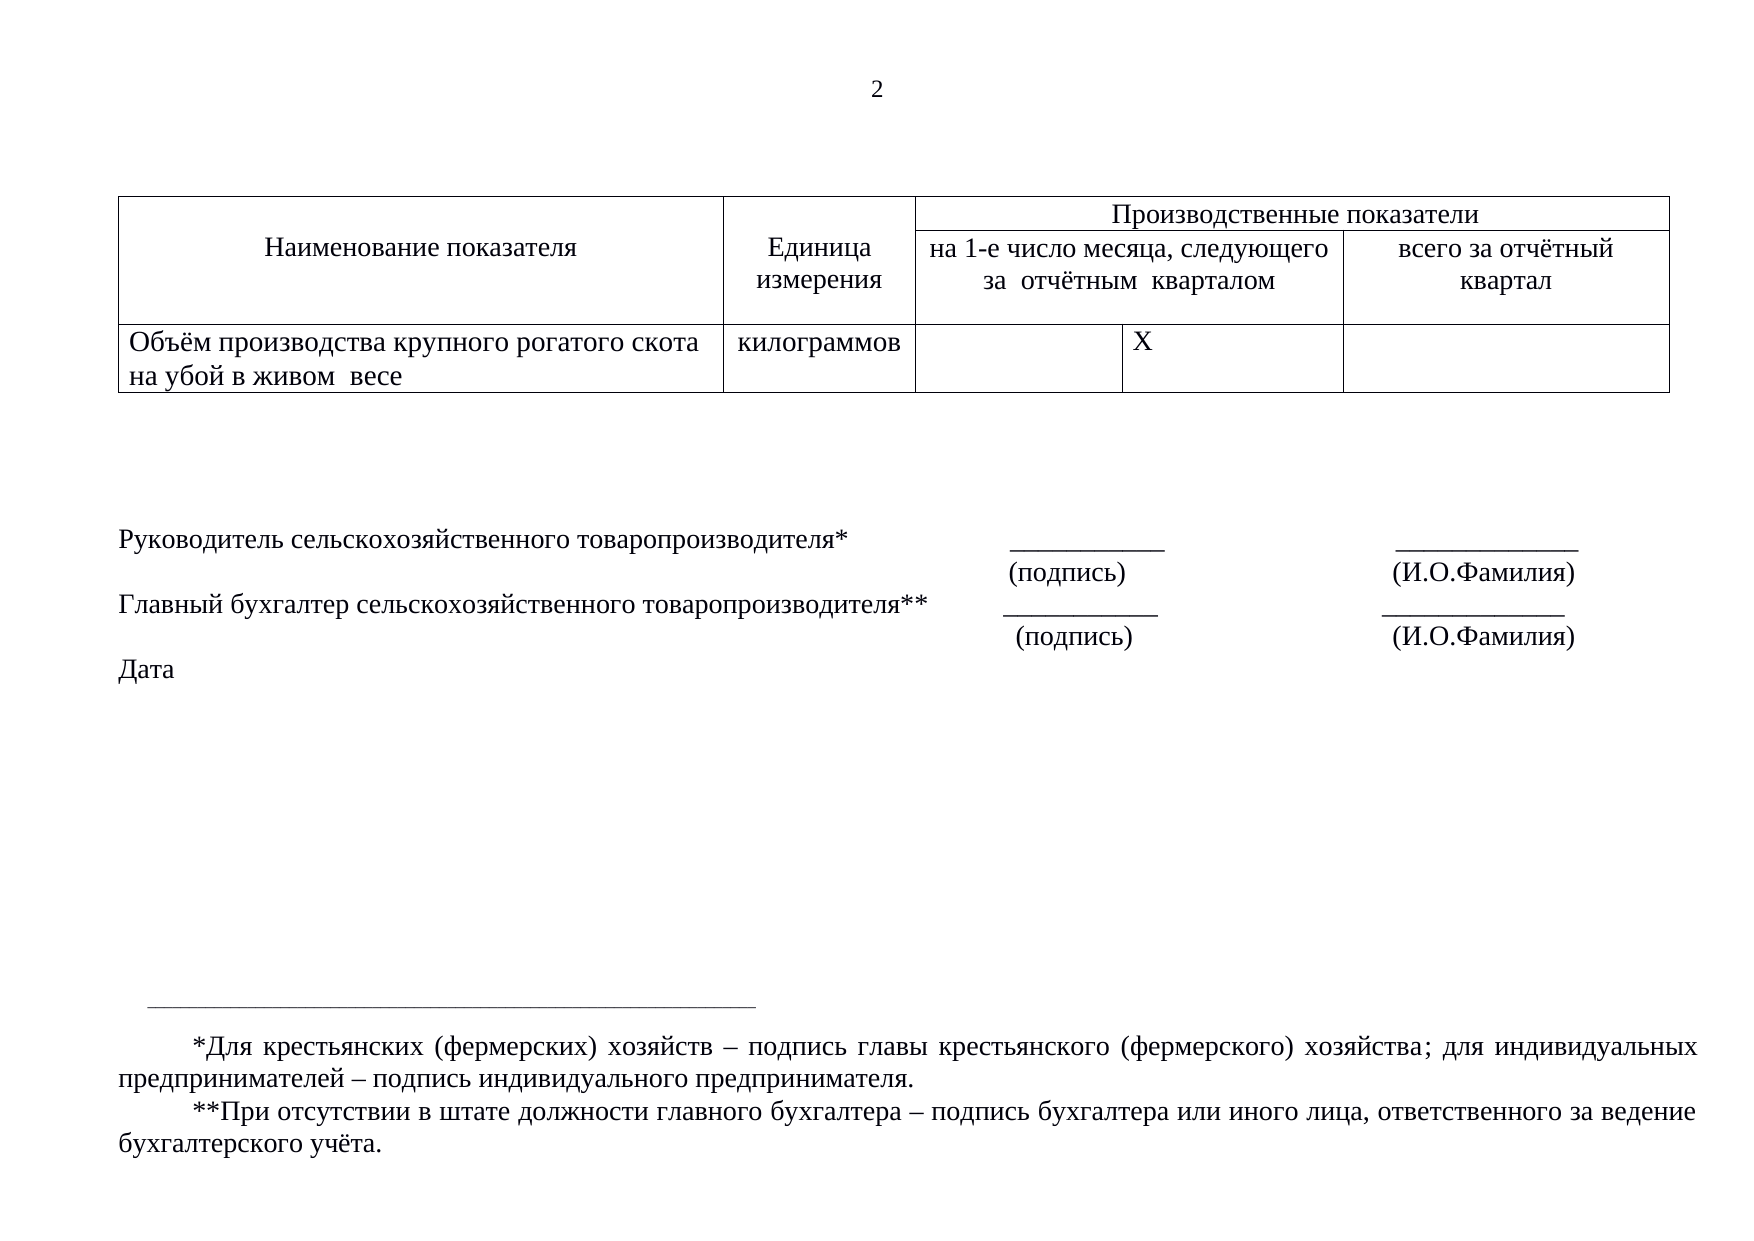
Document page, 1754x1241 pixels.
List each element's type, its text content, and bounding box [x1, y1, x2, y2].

table_cell килограммов [724, 325, 915, 392]
table_cell Объём производства крупного рогатого скота на убой в живом весе [119, 325, 723, 392]
table_header Производственные показатели [916, 197, 1669, 229]
table_cell Х [1123, 325, 1343, 392]
text *Для крестьянских (фермерских) хозяйств – подпись главы крестьянского (фермерского) хозяйства; для индивидуальных предпринимателей – подпись индивидуального предпринимателя. [118, 1029, 1698, 1094]
text **При отсутствии в штате должности главного бухгалтера – подпись бухгалтера или иного лица, ответственного за ведение бухгалтерского учёта. [118, 1094, 1698, 1159]
table_cell [1344, 325, 1669, 392]
table_cell [916, 325, 1122, 392]
text Главный бухгалтер сельскохозяйственного товаропроизводителя** ___________ _____________ [118, 587, 1654, 619]
table_cell на 1-е число месяца, следующего за отчётным кварталом [916, 231, 1343, 323]
table_header Единица измерения [724, 197, 915, 323]
table_cell всего за отчётный квартал [1344, 231, 1669, 323]
text (подпись) (И.О.Фамилия) Дата [118, 619, 1636, 684]
text _________________________________________________________________________ [118, 991, 1636, 1010]
text Руководитель сельскохозяйственного товаропроизводителя* ___________ _____________ [118, 522, 1636, 554]
text (подпись) (И.О.Фамилия) [118, 554, 1636, 587]
table_header Наименование показателя [119, 197, 723, 323]
